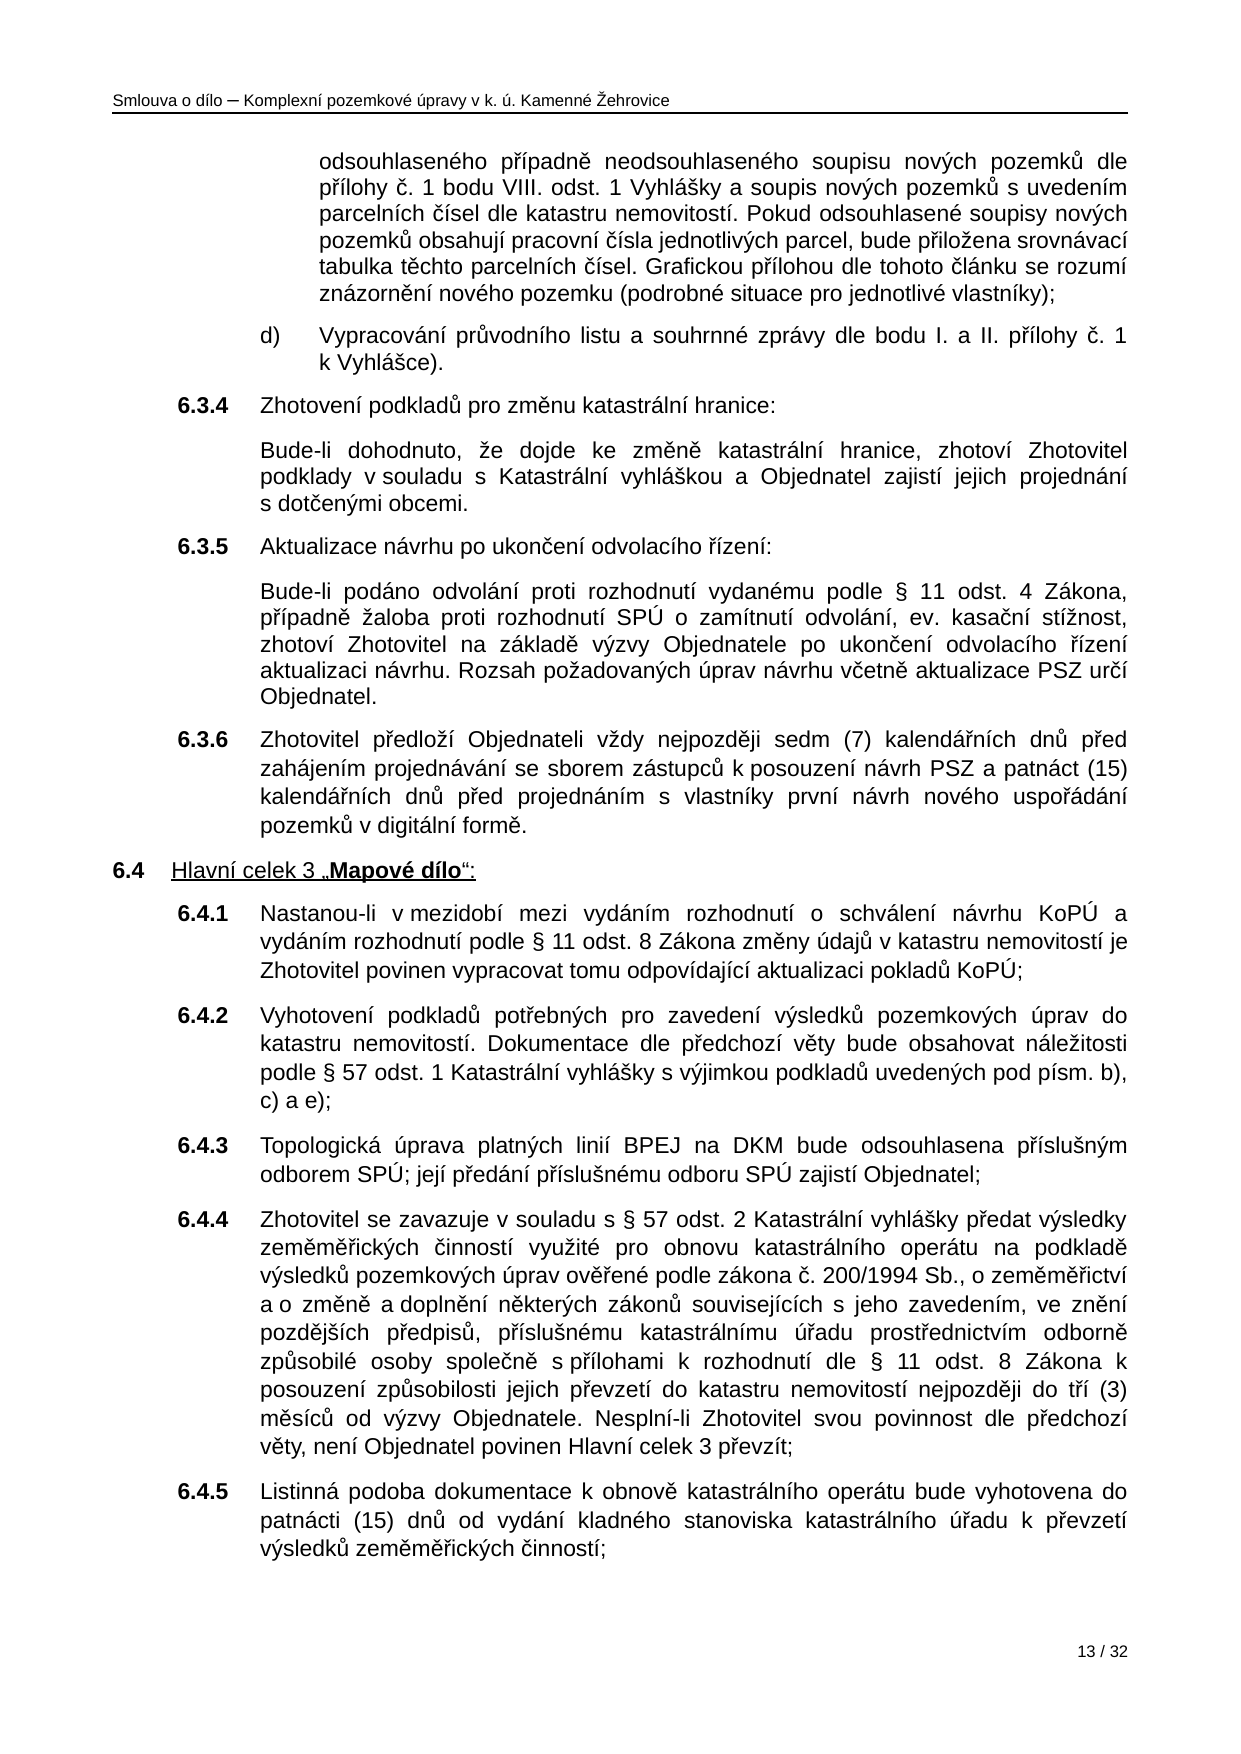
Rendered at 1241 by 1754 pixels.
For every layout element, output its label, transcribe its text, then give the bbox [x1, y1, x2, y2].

text Vyhotovení podkladů potřebných pro zavedení výsledků pozemkových úprav do katastru nemovitostí. Dokumentace dle předchozí věty bude obsahovat náležitosti podle § 57 odst. 1 Katastrální vyhlášky s výjimkou podkladů uvedených pod písm. b), c) a e); [177, 1002, 1128, 1113]
text Listinná podoba dokumentace k obnově katastrálního operátu bude vyhotovena do patnácti (15) dnů od vydání kladného stanoviska katastrálního úřadu k převzetí výsledků zeměměřických činností; [177, 1478, 1128, 1561]
list Bude-li podáno odvolání proti rozhodnutí vydanému podle § 11 odst. 4 Zákona, případně žaloba proti rozhodnutí SPÚ o zamítnutí odvolání, ev. kasační stížnost, zhotoví Zhotovitel na základě výzvy Objednatele po ukončení odvolacího řízení aktualizaci návrhu. Rozsah požadovaných úprav návrhu včetně aktualizace PSZ určí Objednatel. [260, 578, 1128, 709]
text Zhotovení podkladů pro změnu katastrální hranice: [177, 392, 1128, 418]
list Vypracování průvodního listu a souhrnné zprávy dle bodu I. a II. přílohy č. 1 k Vyhlášce). [260, 322, 1128, 375]
text Nastanou-li v mezidobí mezi vydáním rozhodnutí o schválení návrhu KoPÚ a vydáním rozhodnutí podle § 11 odst. 8 Zákona změny údajů v katastru nemovitostí je Zhotovitel povinen vypracovat tomu odpovídající aktualizaci pokladů KoPÚ; [177, 900, 1128, 983]
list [260, 148, 1128, 306]
text Topologická úprava platných linií BPEJ na DKM bude odsouhlasena příslušným odborem SPÚ; její předání příslušnému odboru SPÚ zajistí Objednatel; [177, 1132, 1128, 1187]
list Bude-li dohodnuto, že dojde ke změně katastrální hranice, zhotoví Zhotovitel podklady v souladu s Katastrální vyhláškou a Objednatel zajistí jejich projednání s dotčenými obcemi. [260, 437, 1128, 516]
text Zhotovitel předloží Objednateli vždy nejpozději sedm (7) kalendářních dnů před zahájením projednávání se sborem zástupců k posouzení návrh PSZ a patnáct (15) kalendářních dnů před projednáním s vlastníky první návrh nového uspořádání pozemků v digitální formě. [177, 726, 1128, 838]
text Aktualizace návrhu po ukončení odvolacího řízení: [177, 533, 1128, 559]
text Hlavní celek 3 „Mapové dílo“: [112, 857, 1128, 883]
text Zhotovitel se zavazuje v souladu s § 57 odst. 2 Katastrální vyhlášky předat výsledky zeměměřických činností využité pro obnovu katastrálního operátu na podkladě výsledků pozemkových úprav ověřené podle zákona č. 200/1994 Sb., o zeměměřictví a o změně a doplnění některých zákonů souvisejících s jeho zavedením, ve znění pozdějších předpisů, příslušnému katastrálnímu úřadu prostřednictvím odborně způsobilé osoby společně s přílohami k rozhodnutí dle § 11 odst. 8 Zákona k posouzení způsobilosti jejich převzetí do katastru nemovitostí nejpozději do tří (3) měsíců od výzvy Objednatele. Nesplní-li Zhotovitel svou povinnost dle předchozí věty, není Objednatel povinen Hlavní celek 3 převzít; [177, 1206, 1128, 1459]
